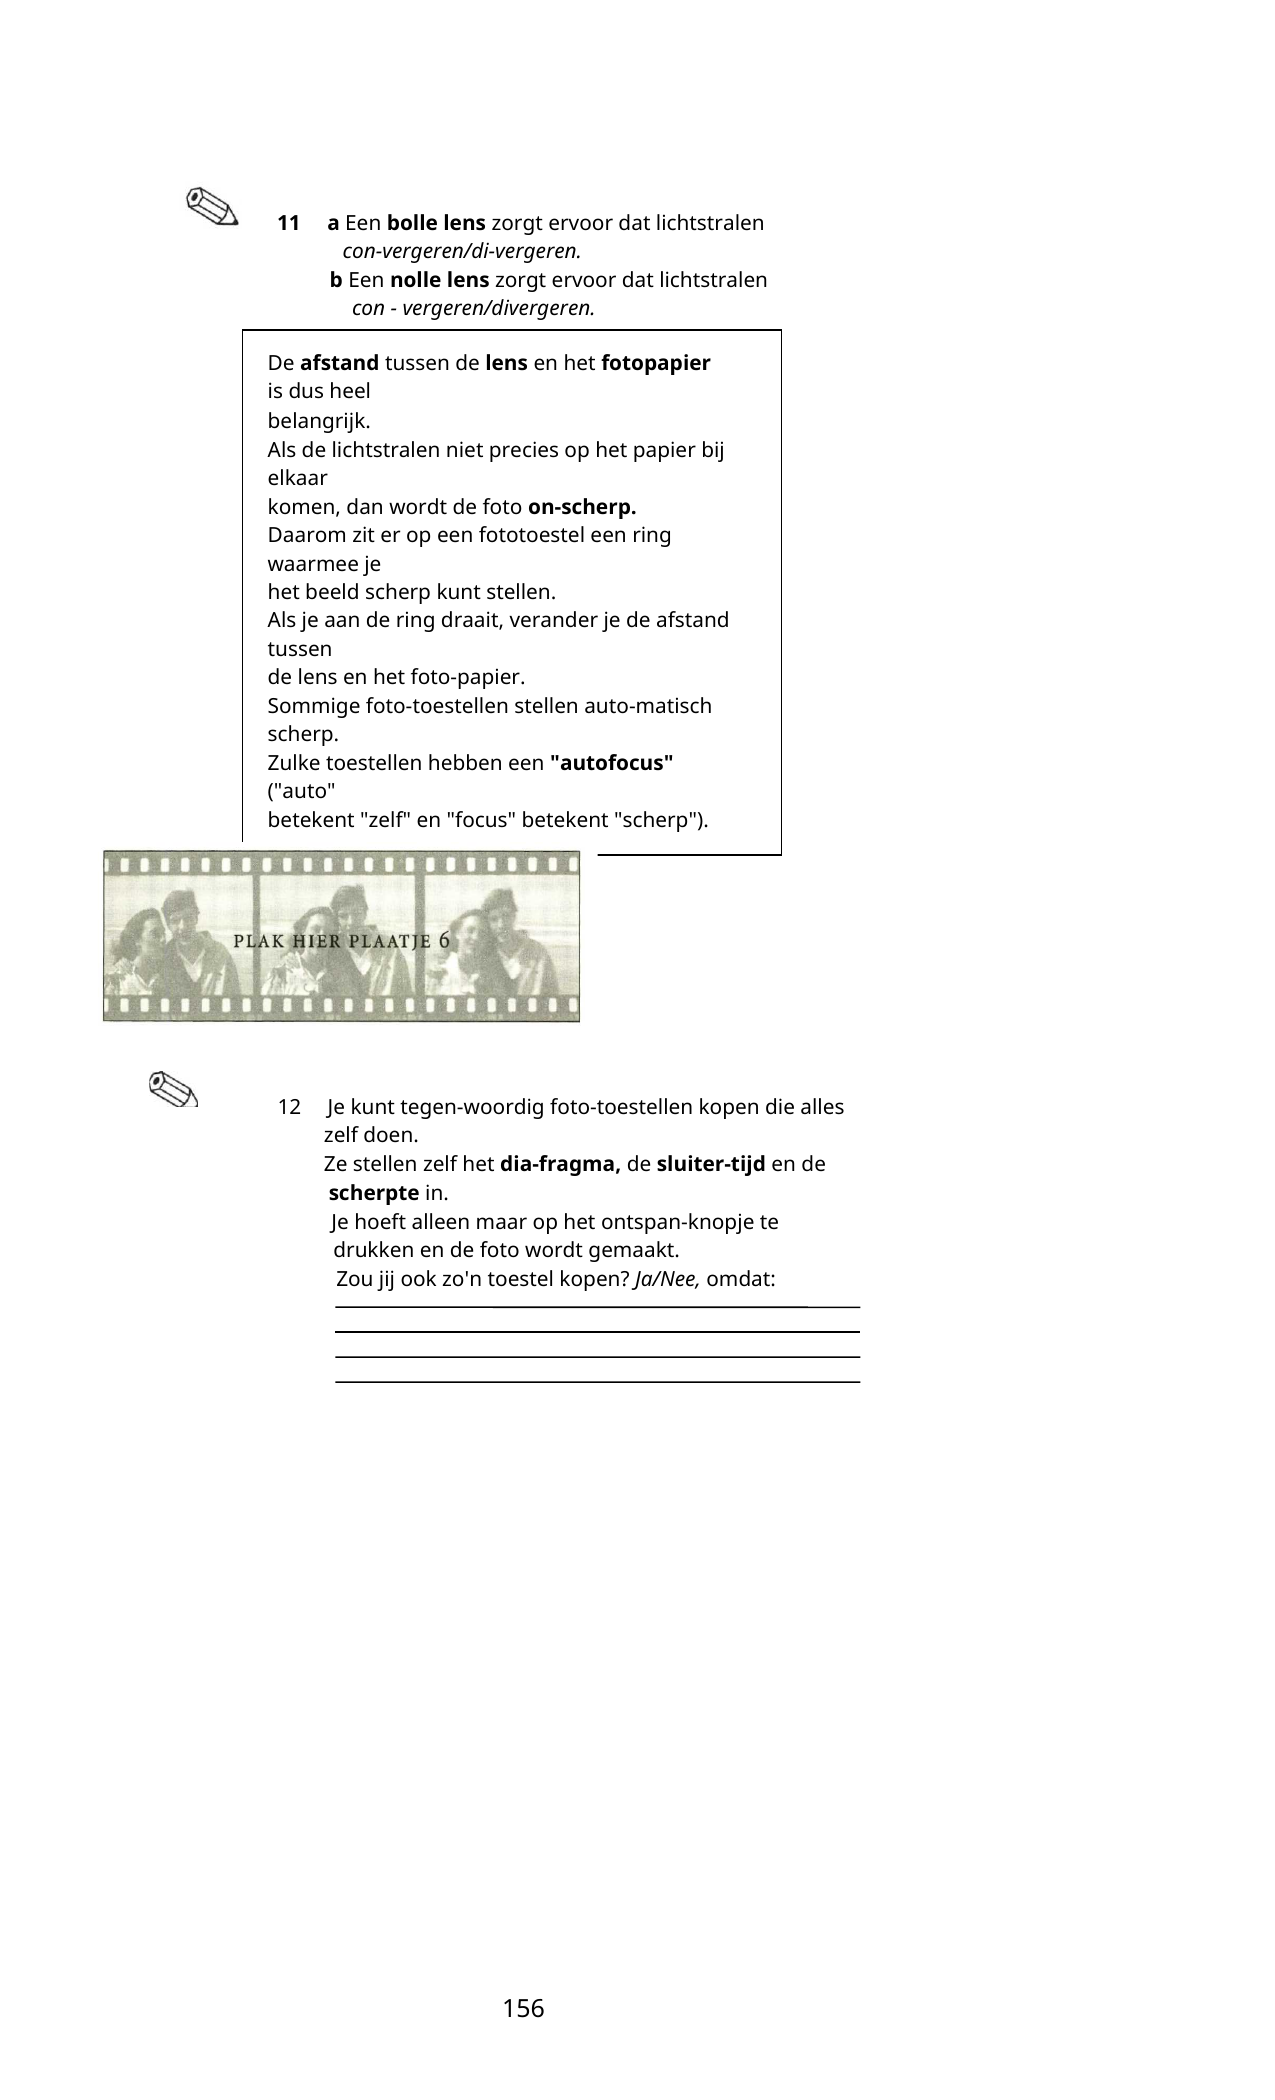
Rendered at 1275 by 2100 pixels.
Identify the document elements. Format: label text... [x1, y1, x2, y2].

picture [161, 169, 242, 244]
text Zulke toestellen hebben een "autofocus" ("auto" [267, 748, 731, 805]
text Ze stellen zelf het dia-fragma, de sluiter-tijd en de [324, 1149, 922, 1178]
text 12 Je kunt tegen-woordig foto-toestellen kopen die alles [277, 1092, 922, 1120]
text de lens en het foto-papier. [267, 662, 731, 691]
text con - vergeren/divergeren. [352, 293, 922, 322]
text Als de lichtstralen niet precies op het papier bij elkaar [267, 435, 731, 492]
text Je hoeft alleen maar op het ontspan-knopje te [286, 1207, 922, 1236]
text komen, dan wordt de foto on-scherp. [267, 492, 731, 520]
text drukken en de foto wordt gemaakt. [286, 1236, 922, 1264]
picture [147, 1071, 198, 1105]
text scherpte in. [286, 1178, 922, 1207]
picture [97, 842, 598, 1030]
text con-vergeren/di-vergeren. [277, 236, 922, 265]
text zelf doen. [286, 1120, 922, 1149]
text De afstand tussen de lens en het fotopapier is dus heel [267, 348, 731, 405]
text b Een nolle lens zorgt ervoor dat lichtstralen [277, 265, 922, 293]
text het beeld scherp kunt stellen. [267, 577, 731, 606]
text betekent "zelf" en "focus" betekent "scherp"). [267, 805, 731, 833]
text belangrijk. [267, 407, 731, 435]
text Zou jij ook zo'n toestel kopen? Ja/Nee, omdat: [286, 1264, 922, 1293]
text Sommige foto-toestellen stellen auto-matisch scherp. [267, 691, 731, 748]
text 11 a Een bolle lens zorgt ervoor dat lichtstralen [277, 208, 922, 236]
text Daarom zit er op een fototoestel een ring waarmee je [267, 520, 731, 577]
text Als je aan de ring draait, verander je de afstand tussen [267, 606, 731, 662]
